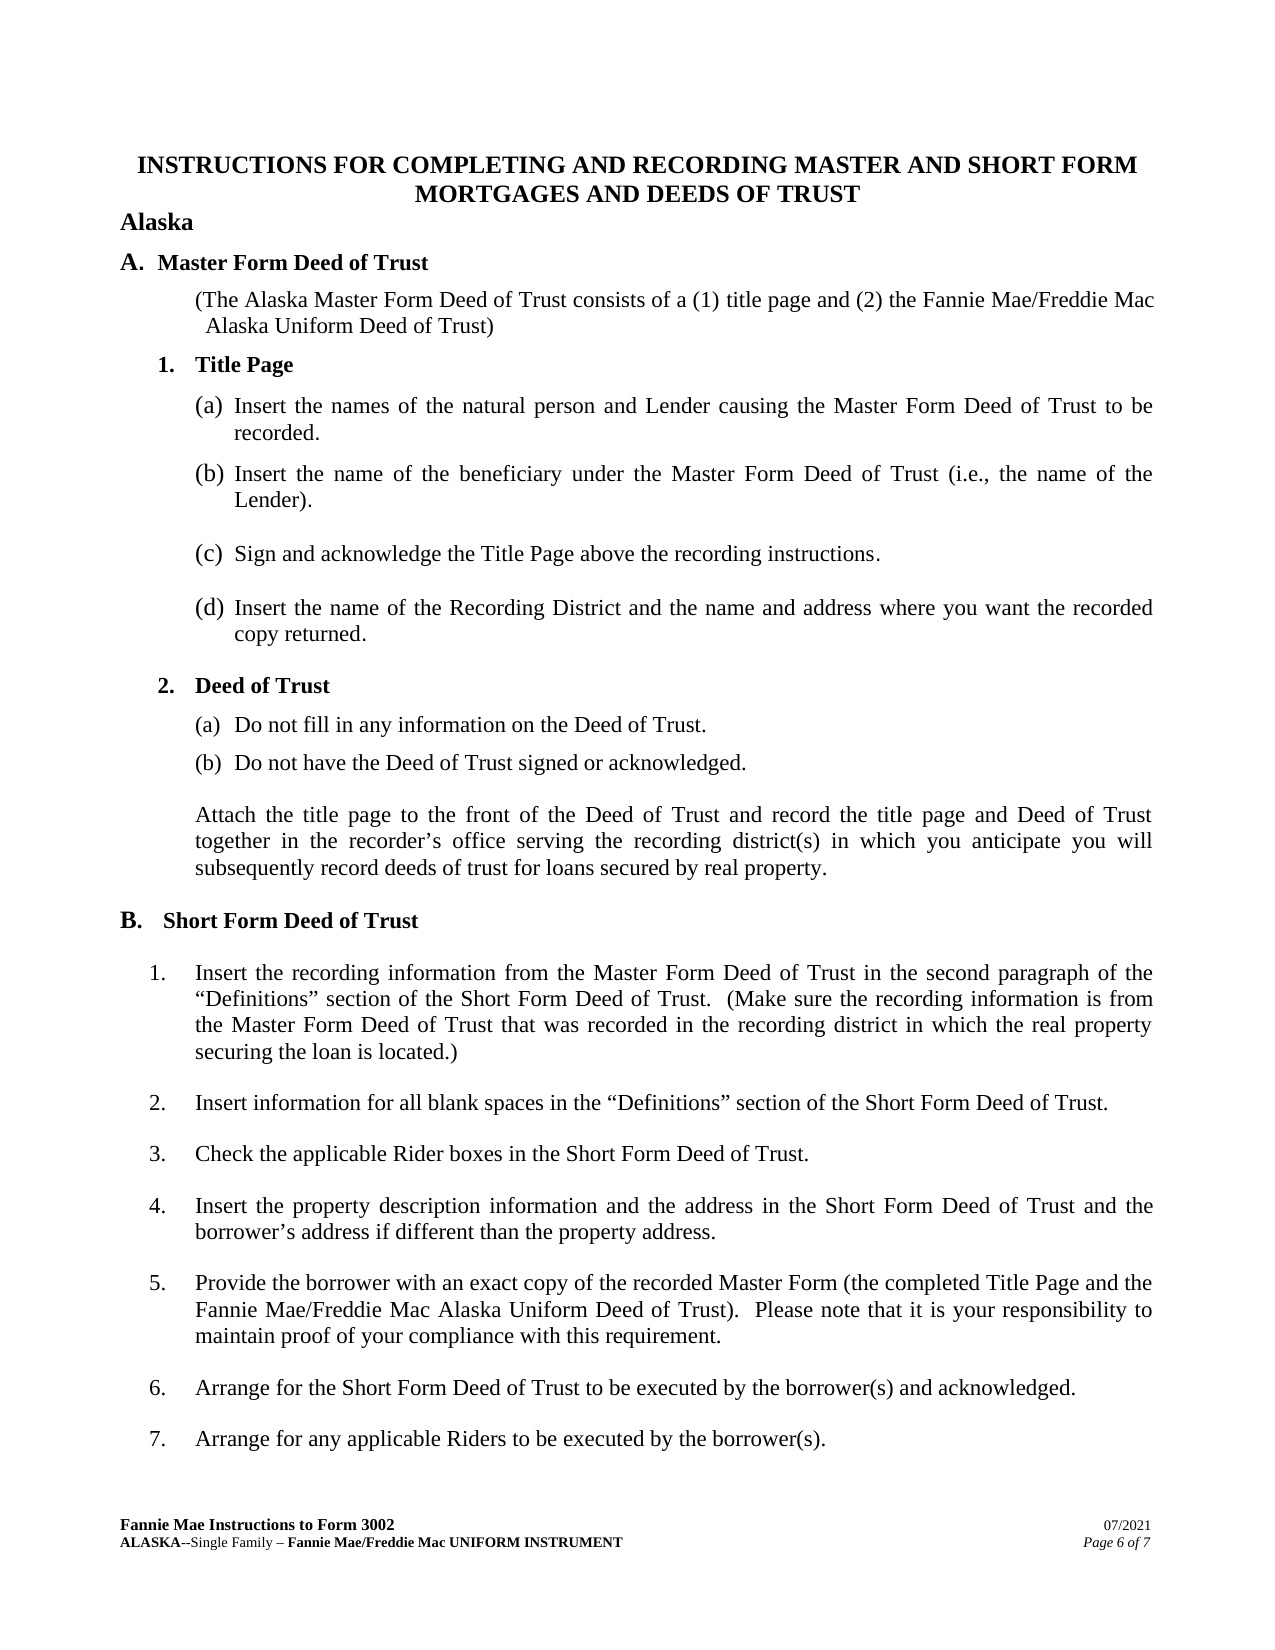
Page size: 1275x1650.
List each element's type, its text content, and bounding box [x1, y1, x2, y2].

list Insert the name of the beneficiary under the Master Form Deed of Trust (i.e., the name of the Lender). [195, 458, 1155, 513]
list Insert the recording information from the Master Form Deed of Trust in the second paragraph of the “Definitions” section of the Short Form Deed of Trust. (Make sure the recording information is from the Master Form Deed of Trust that was recorded in the recording district in which the real property securing the loan is located.) [157, 959, 1155, 1064]
list Provide the borrower with an exact copy of the recorded Master Form (the completed Title Page and the Fannie Mae/Freddie Mac Alaska Uniform Deed of Trust). Please note that it is your responsibility to maintain proof of your compliance with this requirement. [157, 1269, 1155, 1348]
list Check the applicable Rider boxes in the Short Form Deed of Trust. [157, 1140, 1155, 1167]
text (The Alaska Master Form Deed of Trust consists of a (1) title page and (2) the Fannie Mae/Freddie Mac Alaska Uniform Deed of Trust) [195, 286, 1155, 338]
list Do not have the Deed of Trust signed or acknowledged. [195, 749, 1155, 776]
list Sign and acknowledge the Title Page above the recording instructions. [195, 538, 1155, 567]
list Deed of Trust [157, 672, 1155, 698]
list Arrange for any applicable Riders to be executed by the borrower(s). [157, 1425, 1155, 1451]
list Insert the property description information and the address in the Short Form Deed of Trust and the borrower’s address if different than the property address. [157, 1192, 1155, 1244]
list Insert the names of the natural person and Lender causing the Master Form Deed of Trust to be recorded. [195, 390, 1155, 445]
text B. Short Form Deed of Trust [120, 905, 1155, 934]
text A. Master Form Deed of Trust [120, 247, 1155, 275]
text Attach the title page to the front of the Deed of Trust and record the title page and Deed of Trust together in the recorder’s office serving the recording district(s) in which you anticipate you will subsequently record deeds of trust for loans secured by real property. [195, 801, 1155, 880]
list Insert information for all blank spaces in the “Definitions” section of the Short Form Deed of Trust. [157, 1089, 1155, 1115]
list Insert the name of the Recording District and the name and address where you want the recorded copy returned. [195, 592, 1155, 647]
list Do not fill in any information on the Deed of Trust. [195, 711, 1155, 737]
list Title Page [157, 351, 1155, 377]
text INSTRUCTIONS FOR COMPLETING AND RECORDING MASTER AND SHORT FORM MORTGAGES AND DEEDS OF TRUST [120, 150, 1155, 207]
list Arrange for the Short Form Deed of Trust to be executed by the borrower(s) and acknowledged. [157, 1373, 1155, 1400]
